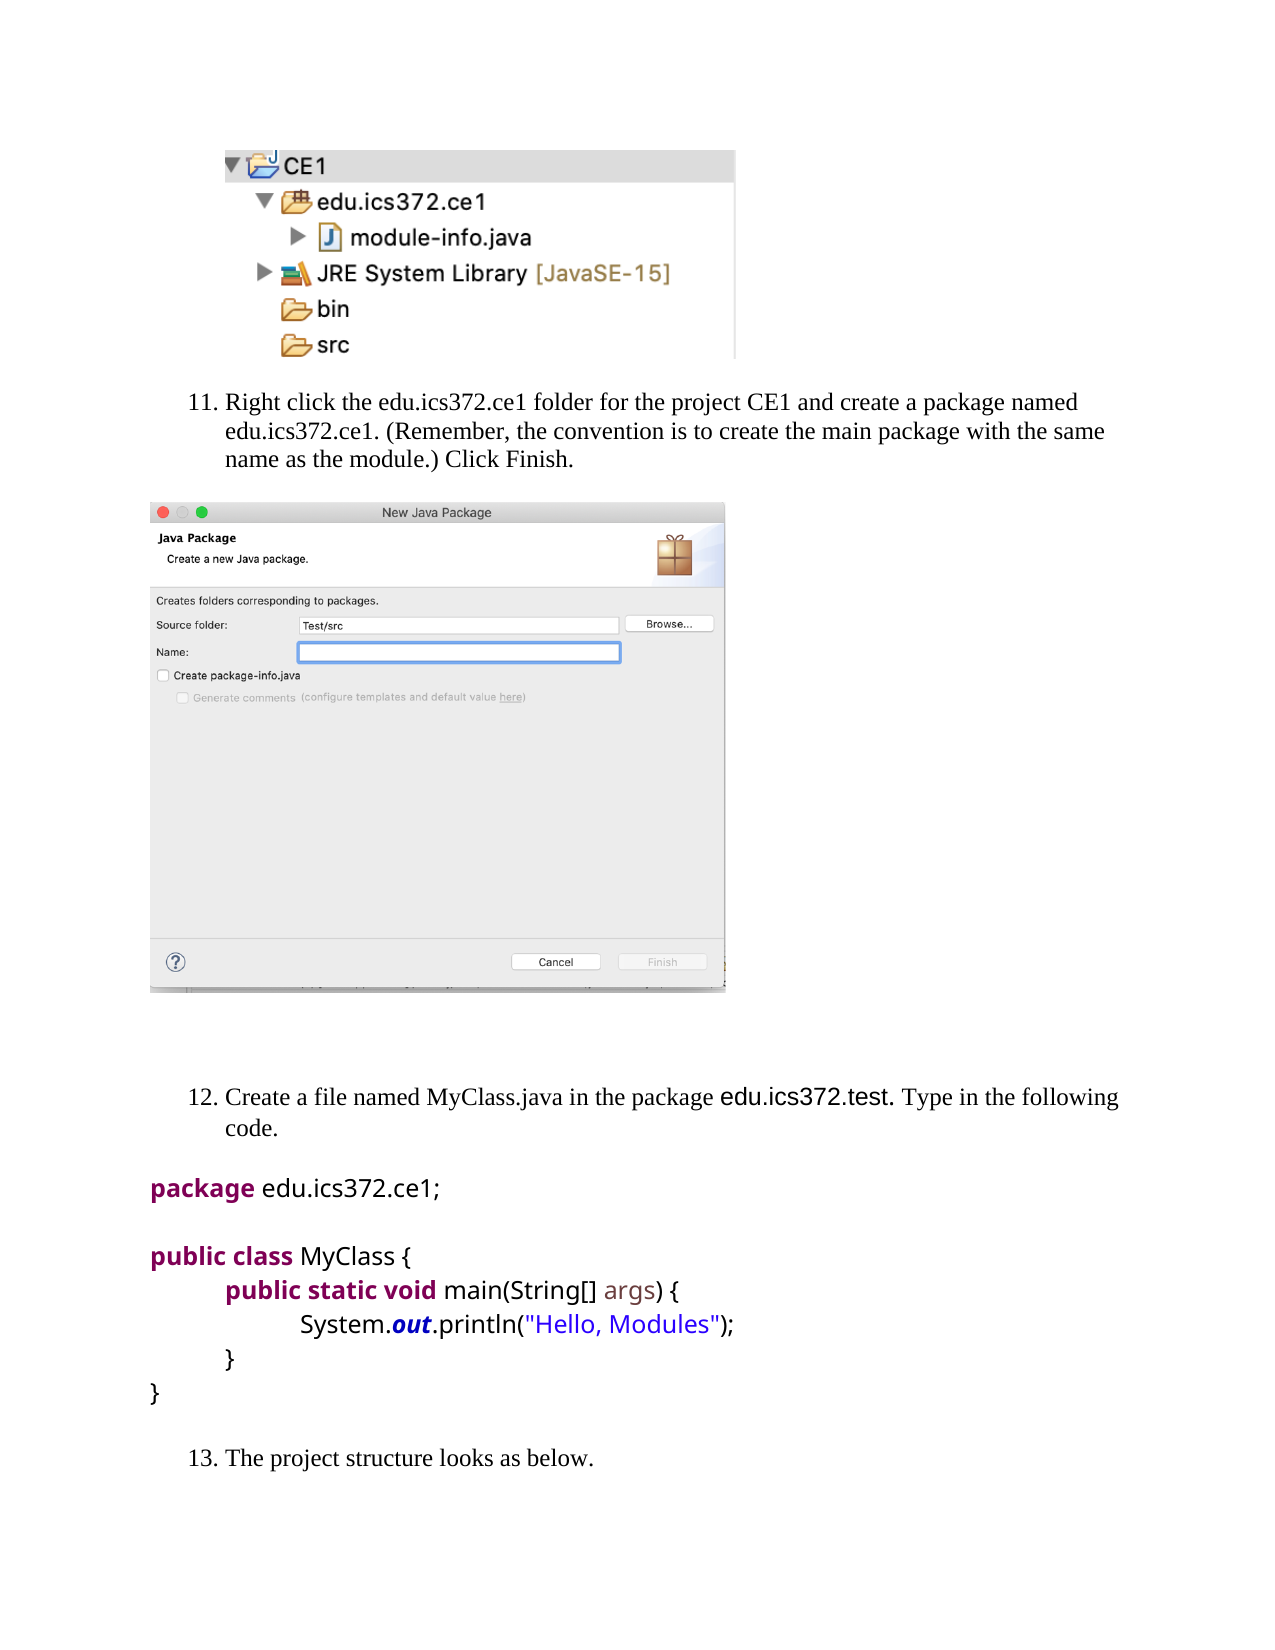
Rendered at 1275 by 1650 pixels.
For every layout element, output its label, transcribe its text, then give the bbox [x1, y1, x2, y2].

text } [150, 1341, 1125, 1374]
list Right click the edu.ics372.ce1 folder for the project CE1 and create a package named edu.ics372.ce1. (Remember, the convention is to create the main package with the same name as the module.) Click Finish. [187, 387, 1125, 473]
picture [225, 150, 740, 359]
picture [150, 502, 726, 993]
text public static void main(String[] args) { [150, 1272, 1125, 1306]
text System.out.println("Hello, Modules"); [150, 1306, 1125, 1341]
list The project structure looks as below. [187, 1443, 1125, 1471]
text package edu.ics372.ce1; [150, 1170, 1125, 1204]
text } [150, 1374, 1125, 1409]
list Create a file named MyClass.java in the package edu.ics372.test. Type in the following code. [187, 1079, 1125, 1141]
text public class MyClass { [150, 1238, 1125, 1272]
